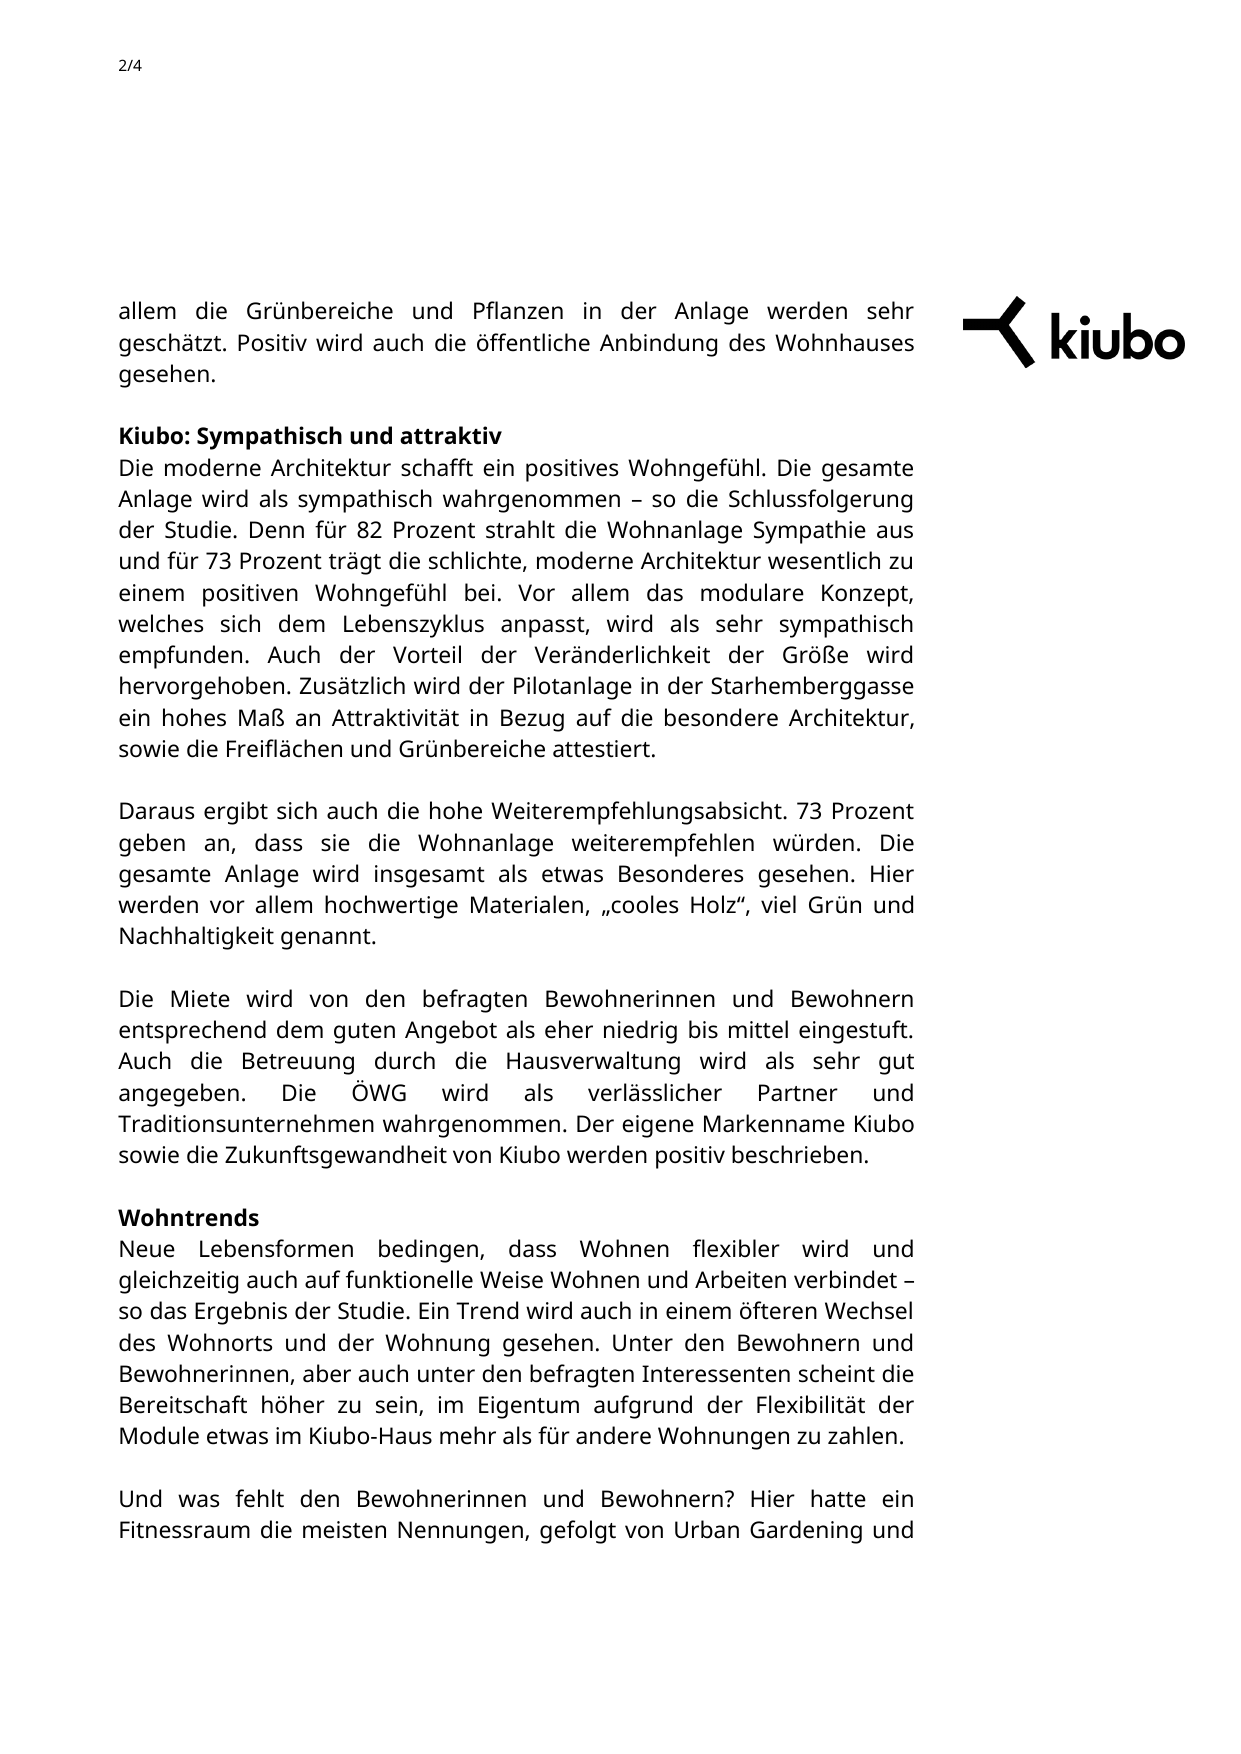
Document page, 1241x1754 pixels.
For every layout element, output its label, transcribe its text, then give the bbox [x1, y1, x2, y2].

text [118, 295, 915, 389]
text Die moderne Architektur schafft ein positives Wohngefühl. Die gesamte Anlage wird als sympathisch wahrgenommen – so die Schlussfolgerung der Studie. Denn für 82 Prozent strahlt die Wohnanlage Sympathie aus und für 73 Prozent trägt die schlichte, moderne Architektur wesentlich zu einem positiven Wohngefühl bei. Vor allem das modulare Konzept, welches sich dem Lebenszyklus anpasst, wird als sehr sympathisch empfunden. Auch der Vorteil der Veränderlichkeit der Größe wird hervorgehoben. Zusätzlich wird der Pilotanlage in der Starhemberggasse ein hohes Maß an Attraktivität in Bezug auf die besondere Architektur, sowie die Freiflächen und Grünbereiche attestiert. [118, 452, 915, 764]
text Die Miete wird von den befragten Bewohnerinnen und Bewohnern entsprechend dem guten Angebot als eher niedrig bis mittel eingestuft. Auch die Betreuung durch die Hausverwaltung wird als sehr gut angegeben. Die ÖWG wird als verlässlicher Partner und Traditionsunternehmen wahrgenommen. Der eigene Markenname Kiubo sowie die Zukunftsgewandheit von Kiubo werden positiv beschrieben. [118, 983, 915, 1170]
text Daraus ergibt sich auch die hohe Weiterempfehlungsabsicht. 73 Prozent geben an, dass sie die Wohnanlage weiterempfehlen würden. Die gesamte Anlage wird insgesamt als etwas Besonderes gesehen. Hier werden vor allem hochwertige Materialen, „cooles Holz“, viel Grün und Nachhaltigkeit genannt. [118, 795, 915, 952]
picture [962, 295, 1186, 369]
text Neue Lebensformen bedingen, dass Wohnen flexibler wird und gleichzeitig auch auf funktionelle Weise Wohnen und Arbeiten verbindet – so das Ergebnis der Studie. Ein Trend wird auch in einem öfteren Wechsel des Wohnorts und der Wohnung gesehen. Unter den Bewohnern und Bewohnerinnen, aber auch unter den befragten Interessenten scheint die Bereitschaft höher zu sein, im Eigentum aufgrund der Flexibilität der Module etwas im Kiubo-Haus mehr als für andere Wohnungen zu zahlen. [118, 1233, 915, 1452]
text Wohntrends [118, 1202, 915, 1233]
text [118, 1483, 915, 1545]
text Kiubo: Sympathisch und attraktiv [118, 420, 915, 452]
